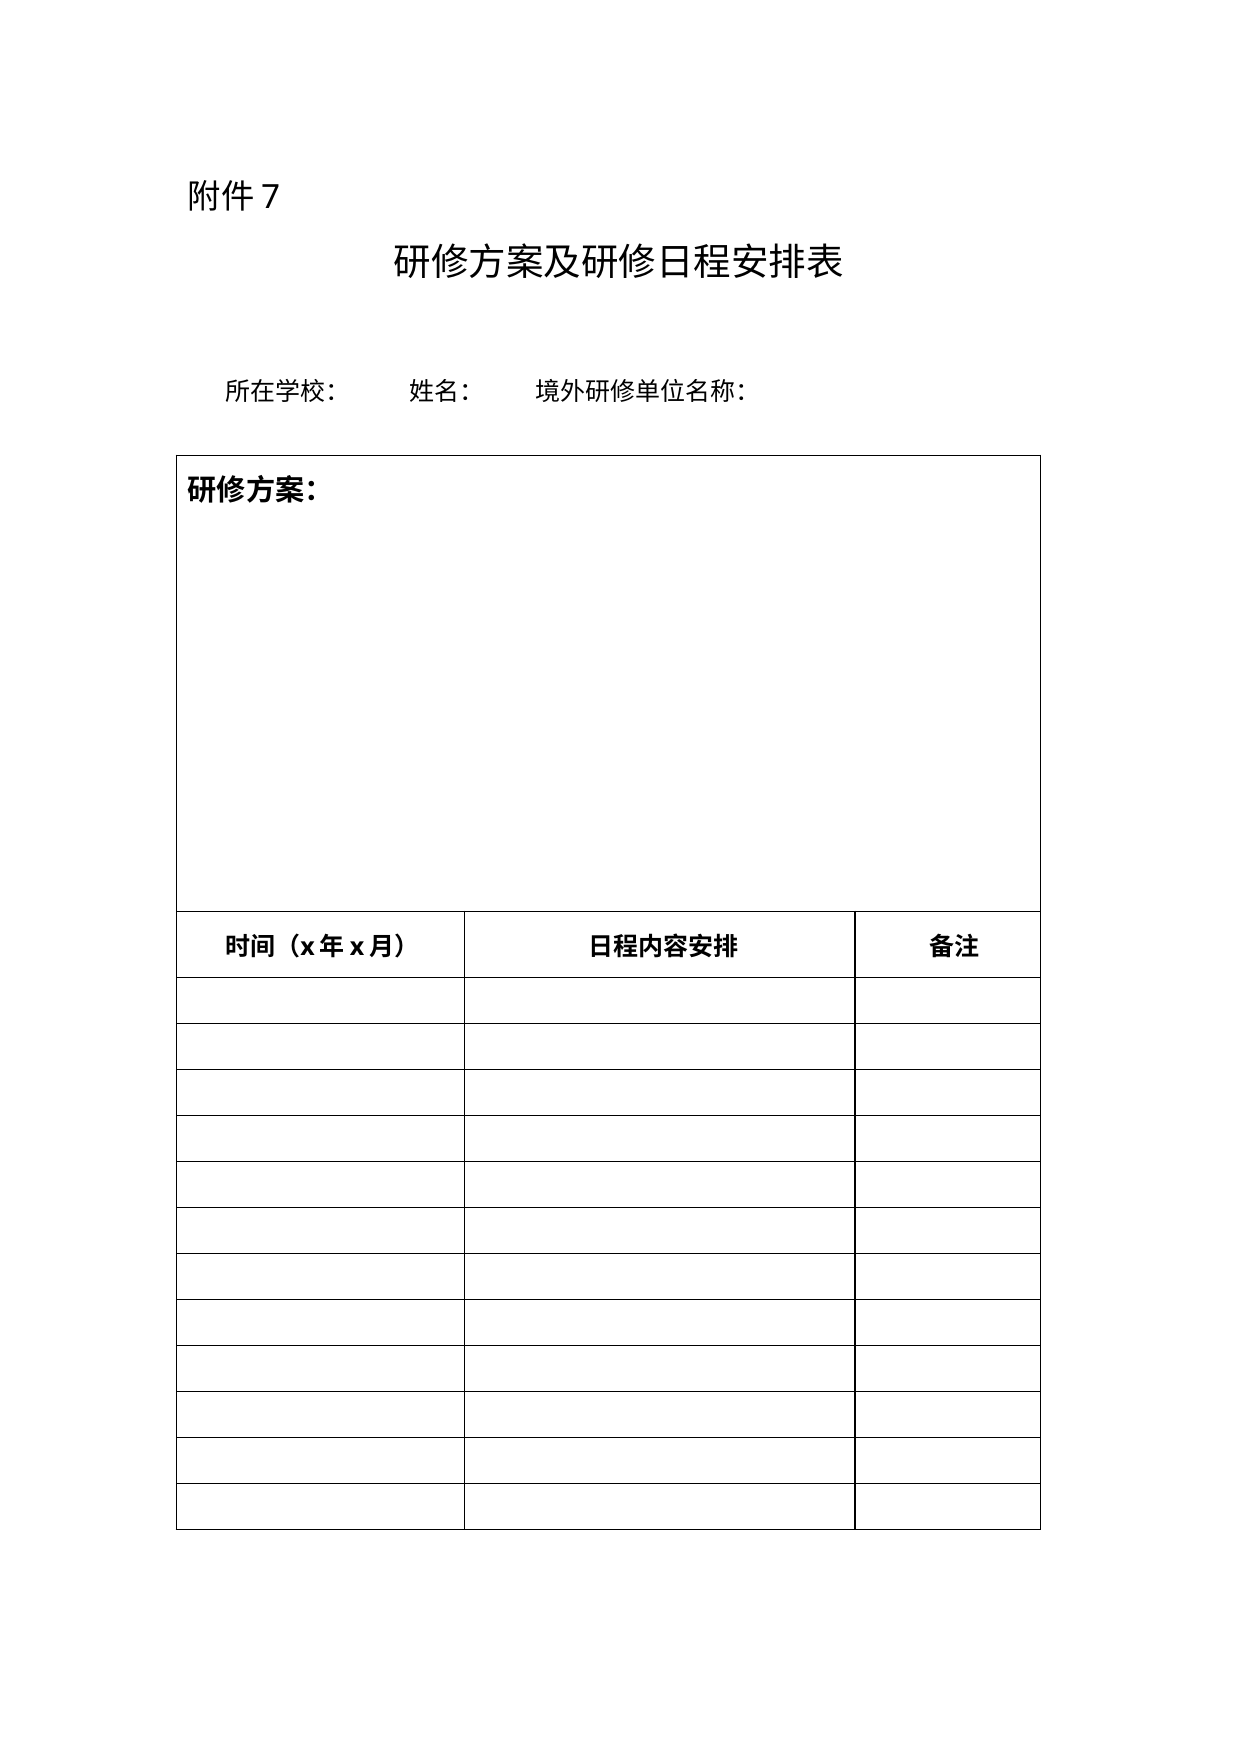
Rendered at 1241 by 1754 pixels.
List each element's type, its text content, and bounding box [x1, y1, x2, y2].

table_cell [856, 1392, 1040, 1437]
table_cell [465, 1162, 854, 1207]
table_cell [177, 1484, 464, 1529]
table_cell [856, 1116, 1040, 1161]
table_cell [856, 1438, 1040, 1483]
table_cell [856, 1484, 1040, 1529]
table_cell [177, 1070, 464, 1115]
table_cell [465, 1438, 854, 1483]
text 所在学校： 姓名： 境外研修单位名称： [187, 357, 1053, 422]
table_cell [177, 1116, 464, 1161]
table_cell [856, 1346, 1040, 1391]
table_cell [465, 1392, 854, 1437]
table_cell [177, 1162, 464, 1207]
table_cell [856, 1024, 1040, 1069]
table_cell [465, 1346, 854, 1391]
table_cell [177, 1346, 464, 1391]
table_cell 日程内容安排 [465, 912, 854, 977]
table_cell [177, 1254, 464, 1299]
table_cell [465, 1254, 854, 1299]
text 附件7 [187, 162, 1053, 227]
table_cell [177, 978, 464, 1023]
table_cell [856, 1162, 1040, 1207]
table_cell [177, 1392, 464, 1437]
table_cell [856, 1254, 1040, 1299]
table_cell [177, 1438, 464, 1483]
table_cell [465, 1024, 854, 1069]
table_cell [465, 1116, 854, 1161]
table_cell [856, 978, 1040, 1023]
table_cell [856, 1208, 1040, 1253]
table_cell 备注 [856, 912, 1040, 977]
table_cell [177, 1024, 464, 1069]
table_cell [465, 1070, 854, 1115]
table_header 研修方案： [177, 456, 1040, 911]
table_cell 时间（x年x月） [177, 912, 464, 977]
text 研修方案及研修日程安排表 [187, 227, 1053, 292]
table_cell [177, 1208, 464, 1253]
table_cell [465, 1300, 854, 1345]
table_cell [856, 1070, 1040, 1115]
table_cell [465, 1208, 854, 1253]
table_cell [856, 1300, 1040, 1345]
table_cell [465, 978, 854, 1023]
table_cell [177, 1300, 464, 1345]
table_cell [465, 1484, 854, 1529]
